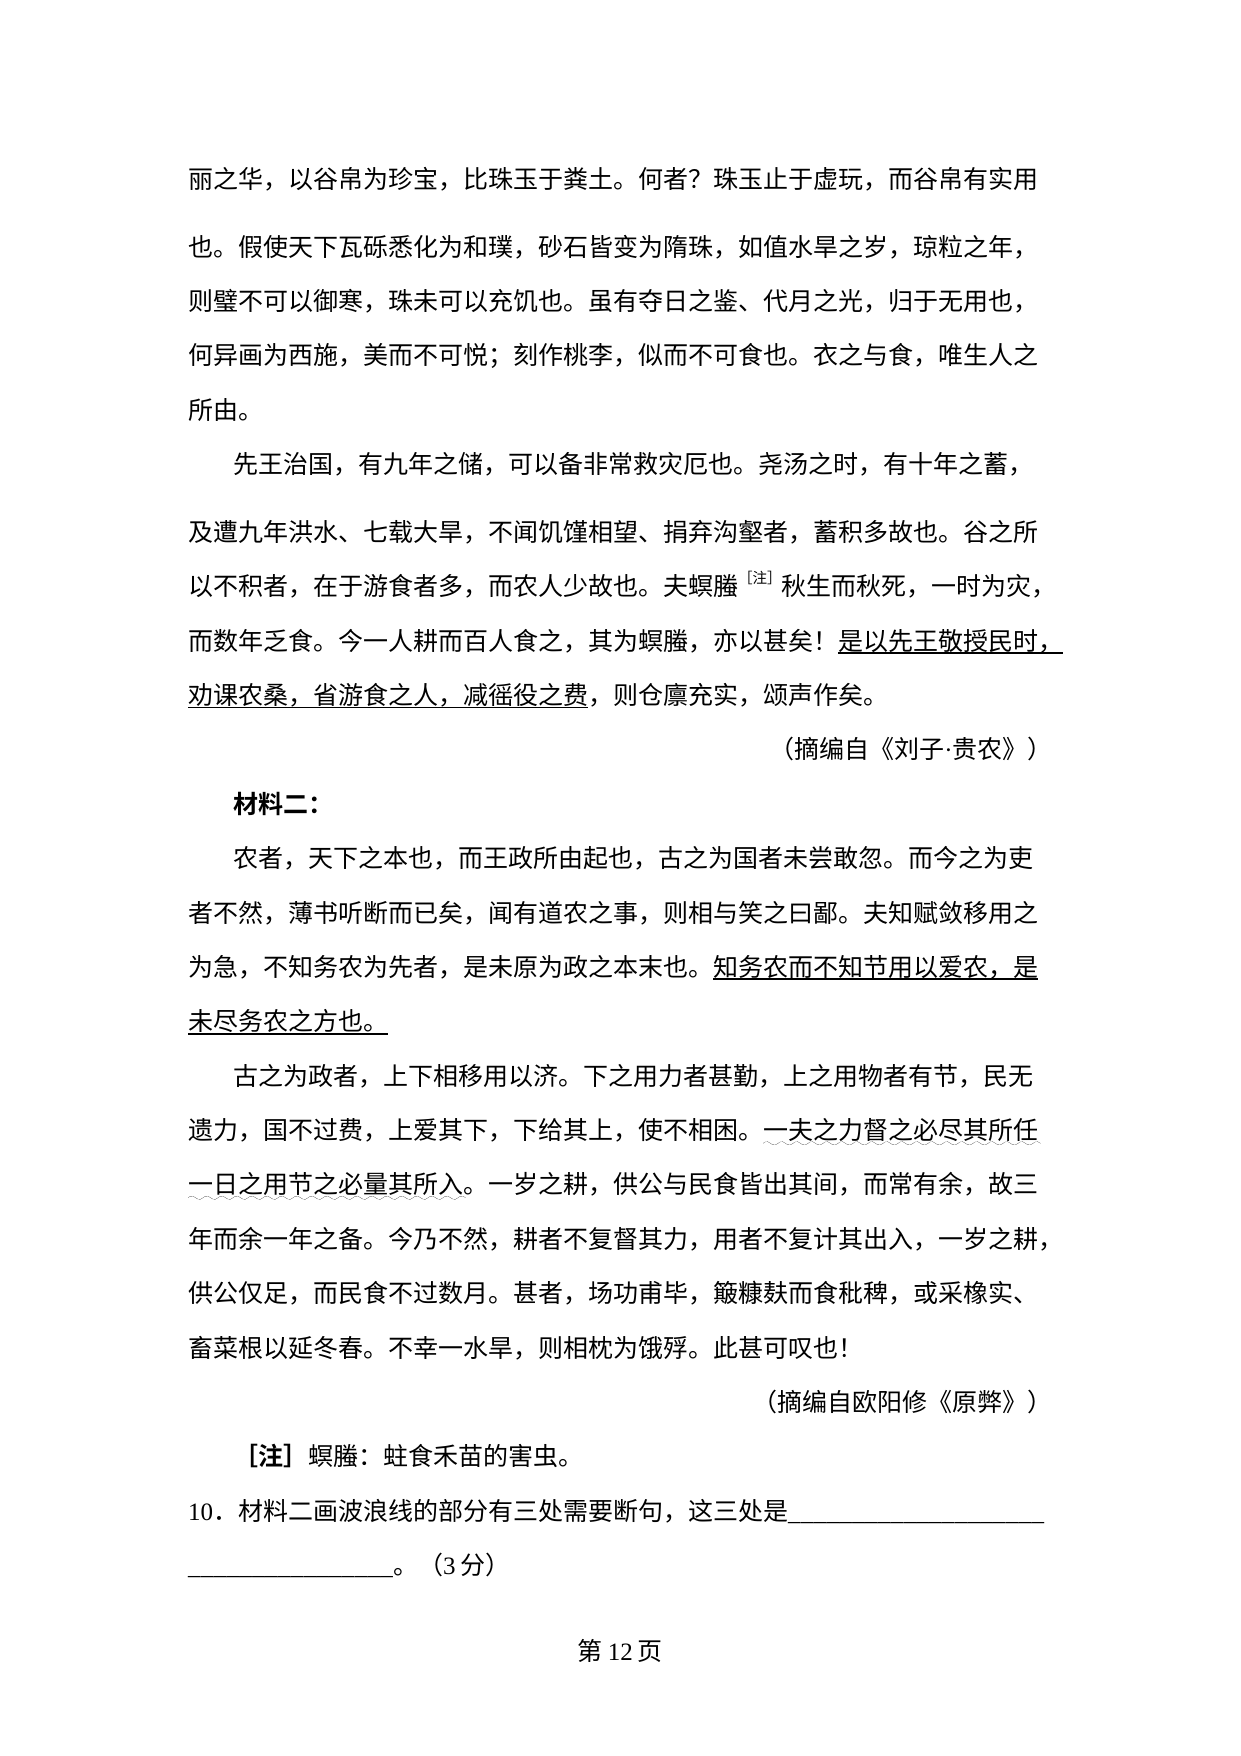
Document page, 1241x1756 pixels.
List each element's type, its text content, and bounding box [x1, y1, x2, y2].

text 材料二： [188, 784, 1052, 821]
text 古之为政者，上下相移用以济。下之用力者甚勤，上之用物者有节，民无遗力，国不过费，上爱其下，下给其上，使不相困。一夫之力督之必尽其所任一日之用节之必量其所入。一岁之耕，供公与民食皆出其间，而常有余，故三年而余一年之备。今乃不然，耕者不复督其力，用者不复计其出入，一岁之耕，供公仅足，而民食不过数月。甚者，场功甫毕，簸糠麸而食秕稗，或采橡实、畜菜根以延冬春。不幸一水旱，则相枕为饿殍。此甚可叹也！ [188, 1056, 1052, 1364]
text （摘编自欧阳修《原弊》） [188, 1382, 1052, 1419]
text 10．材料二画波浪线的部分有三处需要断句，这三处是_ _ _ _ _ _ _ _ _ _ _ _ _ _ _ _ _ _ _ _ _ _ _ _ _ _ _ _ _ _ _ _ _ _ _ _ 。（3分） [188, 1491, 1052, 1582]
text 先王治国，有九年之储，可以备非常救灾厄也。尧汤之时，有十年之蓄，及遭九年洪水、七载大旱，不闻饥馑相望、捐弃沟壑者，蓄积多故也。谷之所以不积者，在于游食者多，而农人少故也。夫螟螣［注］秋生而秋死，一时为灾，而数年乏食。今一人耕而百人食之，其为螟螣，亦以甚矣！是以先王敬授民时，劝课农桑，省游食之人，减徭役之费，则仓廪充实，颂声作矣。 [188, 444, 1052, 712]
text （摘编自《刘子·贵农》） [188, 730, 1052, 766]
text 农者，天下之本也，而王政所由起也，古之为国者未尝敢忽。而今之为吏者不然，薄书听断而已矣，闻有道农之事，则相与笑之曰鄙。夫知赋敛移用之为急，不知务农为先者，是未原为政之本末也。知务农而不知节用以爱农，是未尽务农之方也。 [188, 839, 1052, 1038]
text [188, 150, 1052, 426]
text ［注］螟螣：蛀食禾苗的害虫。 [188, 1437, 1052, 1473]
